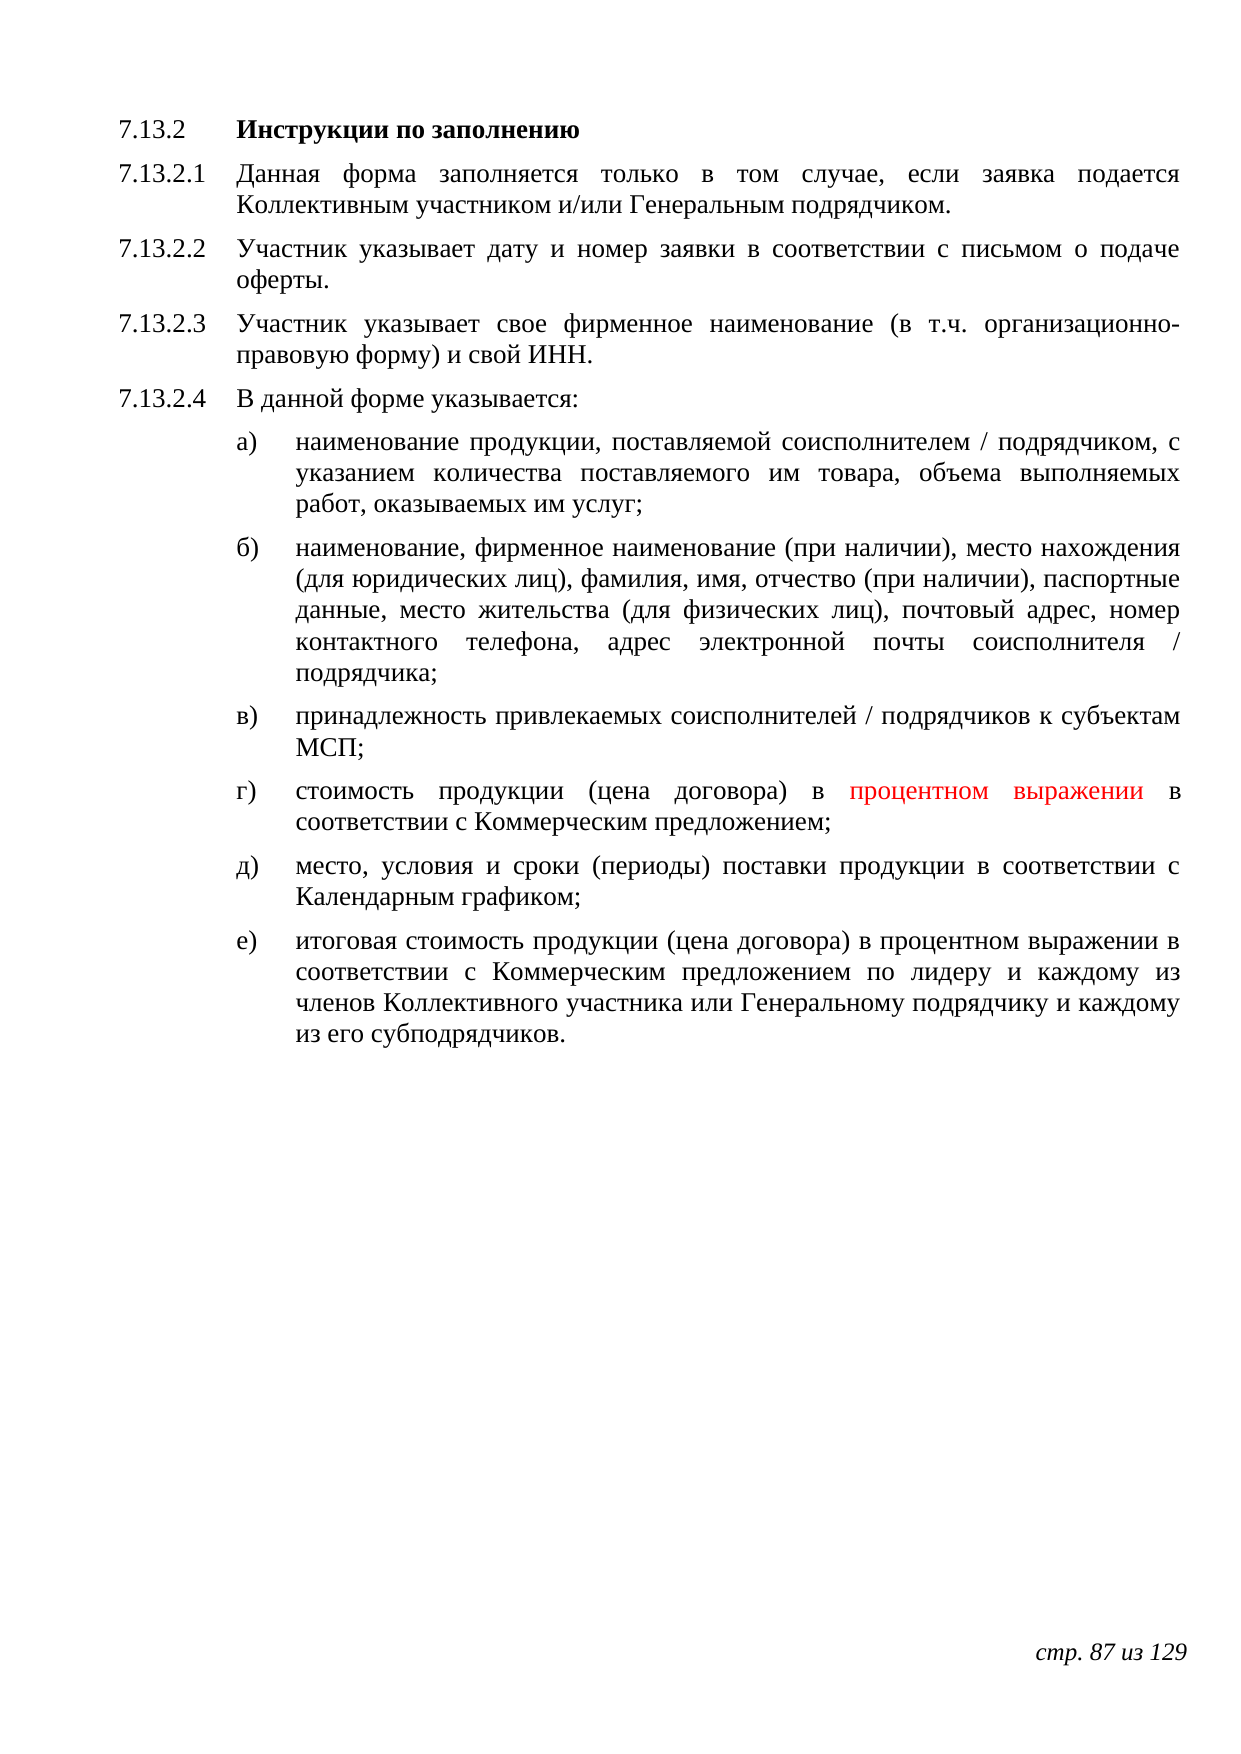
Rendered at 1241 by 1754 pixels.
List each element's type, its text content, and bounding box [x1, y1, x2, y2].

text наименование, фирменное наименование (при наличии), место нахождения (для юридических лиц), фамилия, имя, отчество (при наличии), паспортные данные, место жительства (для физических лиц), почтовый адрес, номер контактного телефона, адрес электронной почты соисполнителя / подрядчика; [236, 531, 1181, 687]
text Участник указывает свое фирменное наименование (в т.ч. организационно-правовую форму) и свой ИНН. [118, 307, 1181, 369]
text Инструкции по заполнению [118, 114, 1181, 145]
text наименование продукции, поставляемой соисполнителем / подрядчиком, с указанием количества поставляемого им товара, объема выполняемых работ, оказываемых им услуг; [236, 425, 1181, 519]
text Участник указывает дату и номер заявки в соответствии с письмом о подаче оферты. [118, 232, 1181, 294]
text Данная форма заполняется только в том случае, если заявка подается Коллективным участником и/или Генеральным подрядчиком. [118, 157, 1181, 219]
text В данной форме указывается: [118, 382, 1181, 413]
text стоимость продукции (цена договора) в процентном выражении в соответствии с Коммерческим предложением; [236, 774, 1181, 837]
text место, условия и сроки (периоды) поставки продукции в соответствии с Календарным графиком; [236, 849, 1181, 911]
text принадлежность привлекаемых соисполнителей / подрядчиков к субъектам МСП; [236, 699, 1181, 762]
list итоговая стоимость продукции (цена договора) в процентном выражении в соответствии с Коммерческим предложением по лидеру и каждому из членов Коллективного участника или Генеральному подрядчику и каждому из его субподрядчиков. [236, 924, 1181, 1048]
